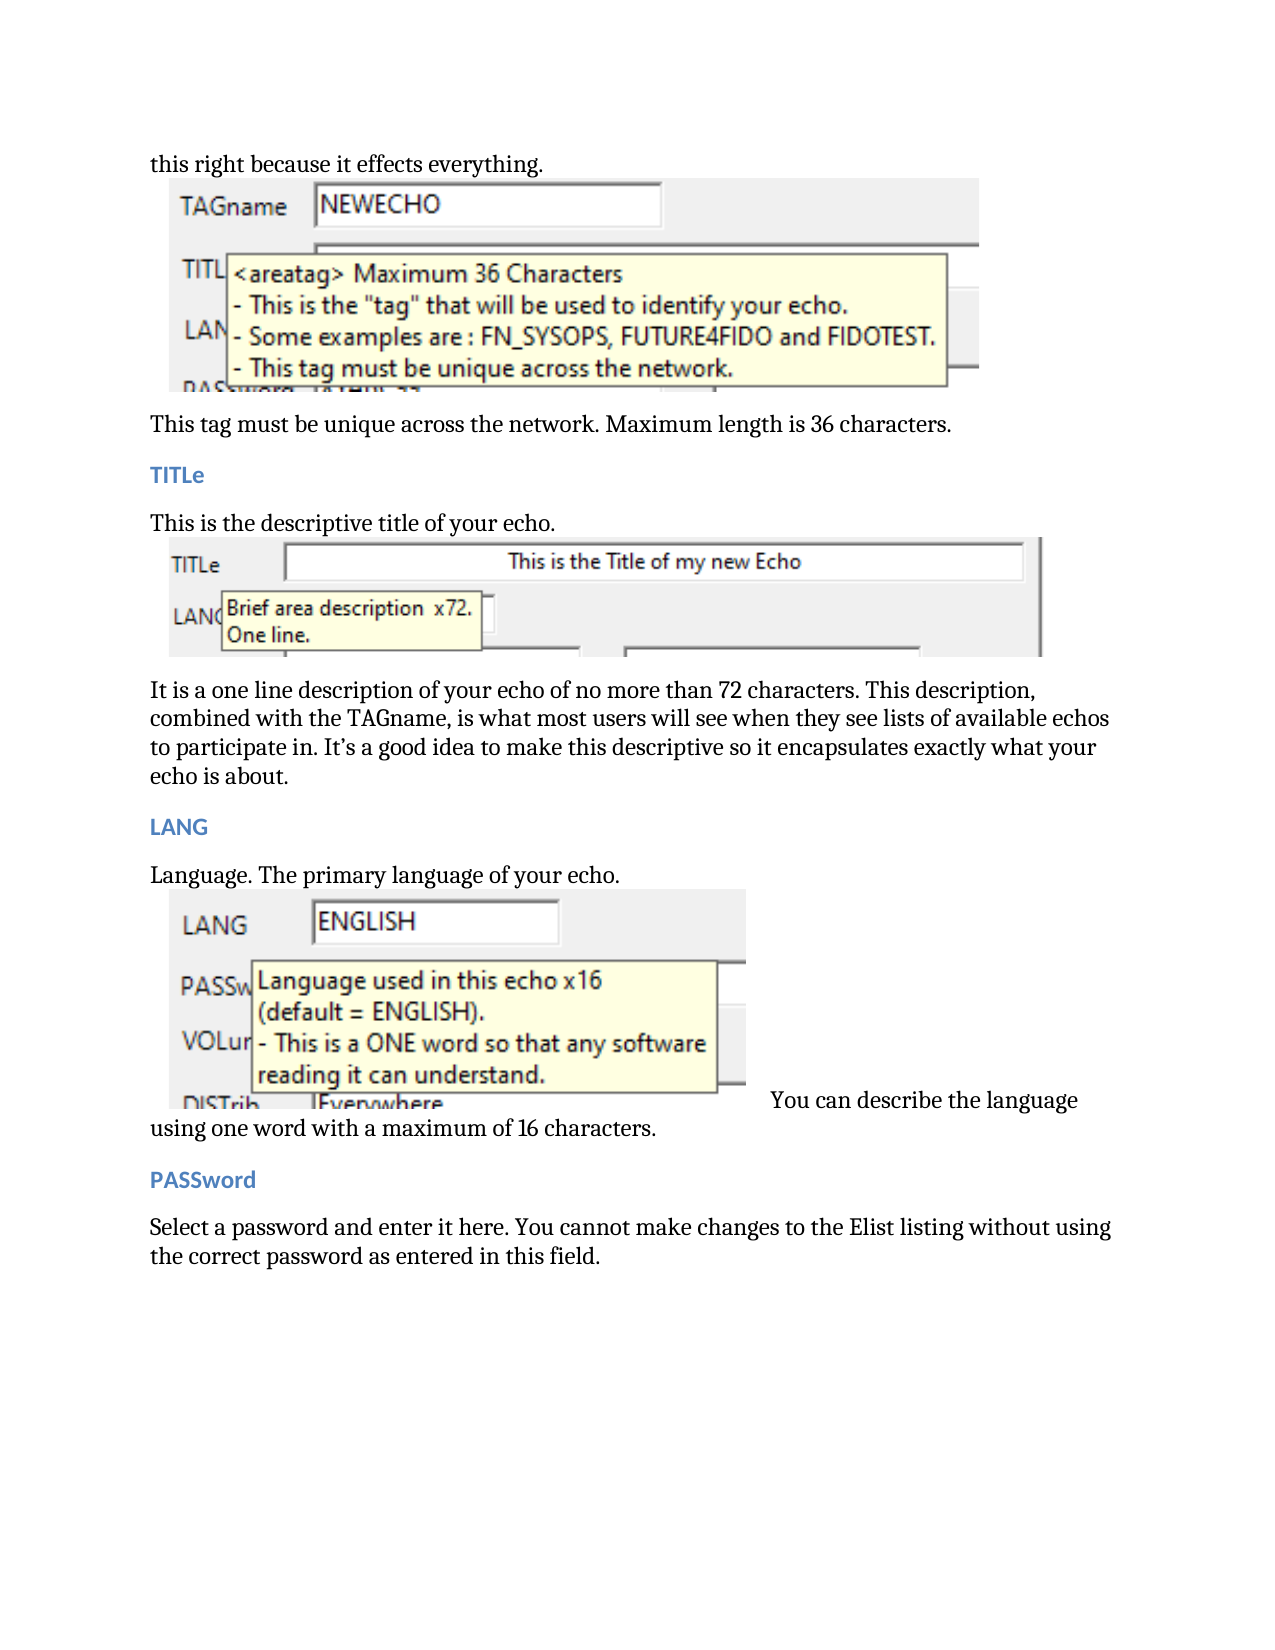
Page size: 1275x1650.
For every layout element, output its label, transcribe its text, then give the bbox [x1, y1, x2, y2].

subtitle PASSword [150, 1164, 1125, 1194]
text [150, 1213, 1125, 1271]
picture [168, 178, 980, 392]
picture [168, 537, 1044, 657]
subtitle TITLe [150, 459, 1125, 490]
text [150, 150, 1125, 391]
text This tag must be unique across the network. Maximum length is 36 characters. [150, 410, 1125, 439]
picture [168, 889, 746, 1109]
subtitle LANG [150, 811, 1125, 842]
text It is a one line description of your echo of no more than 72 characters. This description, combined with the TAGname, is what most users will see when they see lists of available echos to participate in. It’s a good idea to make this descriptive so it encapsulates exactly what your echo is about. [150, 676, 1125, 791]
